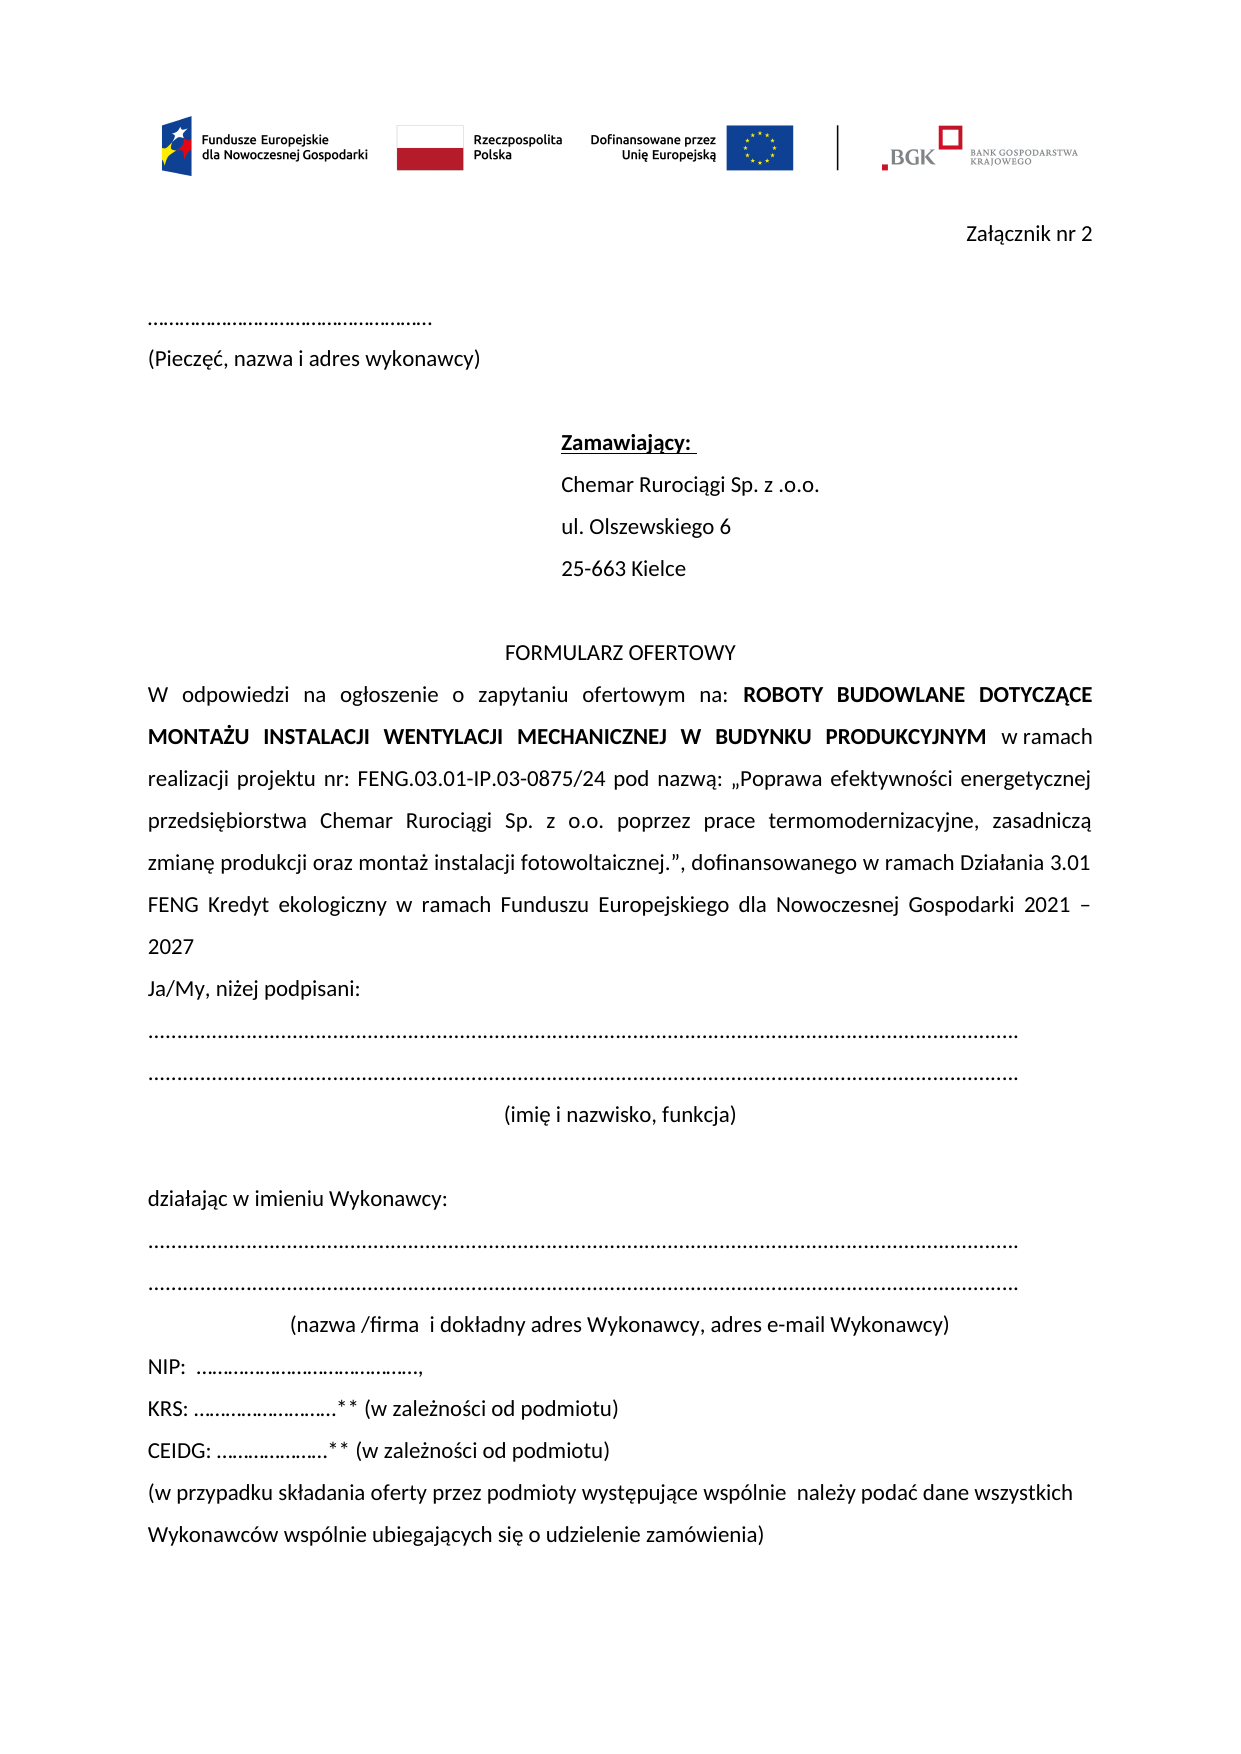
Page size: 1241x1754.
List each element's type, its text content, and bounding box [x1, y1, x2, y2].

picture [147, 101, 1093, 191]
text (nazwa /firma i dokładny adres Wykonawcy, adres e-mail Wykonawcy) [148, 1310, 1093, 1338]
text ul. Olszewskiego 6 [561, 512, 1093, 541]
text W odpowiedzi na ogłoszenie o zapytaniu ofertowym na: ROBOTY BUDOWLANE DOTYCZĄCE MONTAŻU INSTALACJI WENTYLACJI MECHANICZNEJ W BUDYNKU PRODUKCYJNYM w ramach realizacji projektu nr: FENG.03.01-IP.03-0875/24 pod nazwą: „Poprawa efektywności energetycznej przedsiębiorstwa Chemar Rurociągi Sp. z o.o. poprzez prace termomodernizacyjne, zasadniczą zmianę produkcji oraz montaż instalacji fotowoltaicznej.”, dofinansowanego w ramach Działania 3.01 FENG Kredyt ekologiczny w ramach Funduszu Europejskiego dla Nowoczesnej Gospodarki 2021 – 2027 [148, 680, 1093, 960]
text KRS: ………………………** (w zależności od podmiotu) [148, 1394, 1093, 1422]
text ....................................................................................................................................................... [148, 1016, 1093, 1044]
text ……………………………………………… [148, 303, 1093, 331]
text ....................................................................................................................................................... [148, 1268, 1093, 1296]
text NIP: ……………………………………, [148, 1352, 1093, 1380]
text ....................................................................................................................................................... [148, 1226, 1093, 1254]
text Załącznik nr 2 [148, 219, 1093, 247]
text 25-663 Kielce [561, 554, 1093, 582]
text FORMULARZ OFERTOWY [148, 638, 1093, 666]
text CEIDG: …………………** (w zależności od podmiotu) [148, 1436, 1093, 1464]
text Ja/My, niżej podpisani: [148, 974, 1093, 1002]
text (imię i nazwisko, funkcja) [148, 1100, 1093, 1128]
text ....................................................................................................................................................... [148, 1058, 1093, 1086]
text Chemar Rurociągi Sp. z .o.o. [561, 471, 1093, 498]
text Zamawiający: [561, 428, 1093, 457]
text (Pieczęć, nazwa i adres wykonawcy) [148, 344, 1093, 373]
text działając w imieniu Wykonawcy: [148, 1184, 1093, 1212]
text (w przypadku składania oferty przez podmioty występujące wspólnie należy podać dane wszystkich Wykonawców wspólnie ubiegających się o udzielenie zamówienia) [148, 1478, 1093, 1548]
